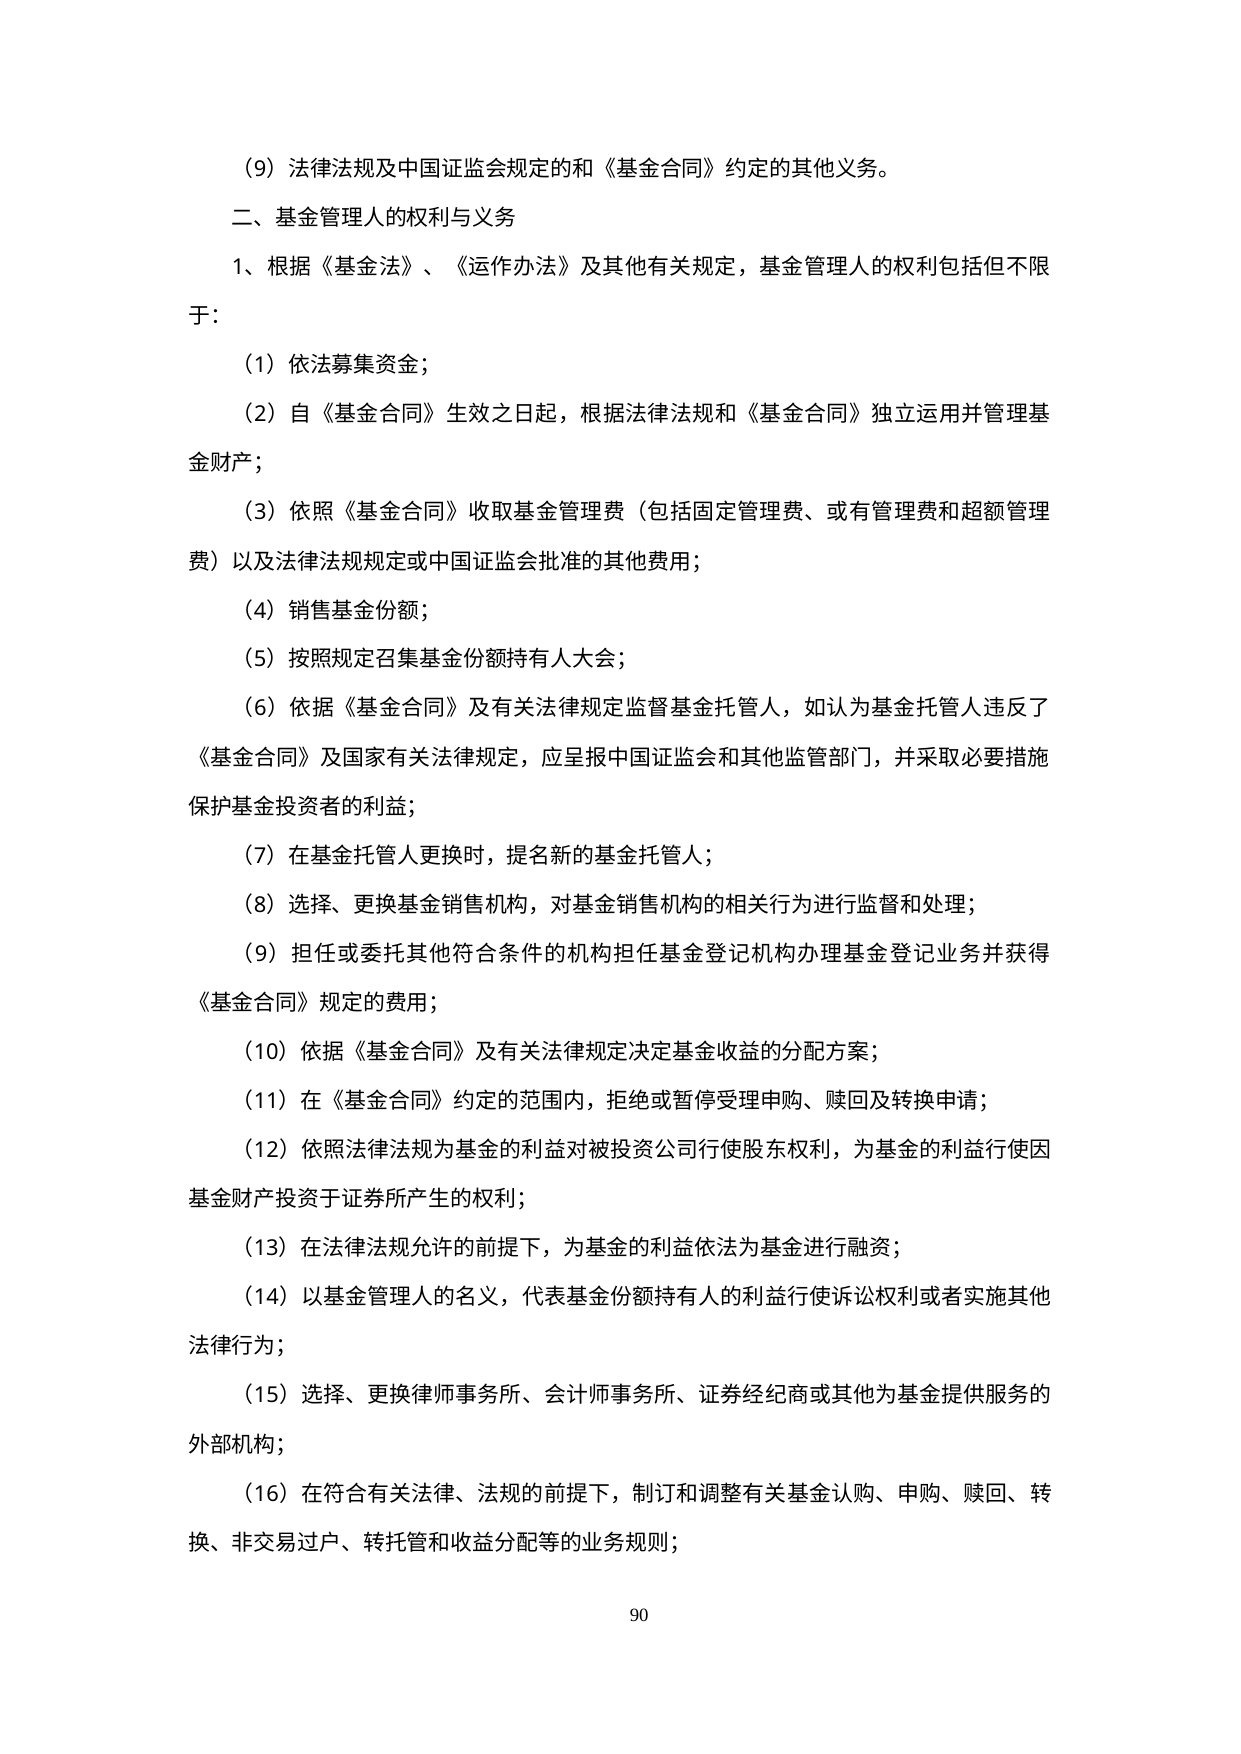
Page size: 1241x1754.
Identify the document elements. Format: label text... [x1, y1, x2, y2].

text （9）担任或委托其他符合条件的机构担任基金登记机构办理基金登记业务并获得《基金合同》规定的费用； [188, 935, 1052, 1018]
text （6）依据《基金合同》及有关法律规定监督基金托管人，如认为基金托管人违反了《基金合同》及国家有关法律规定，应呈报中国证监会和其他监管部门，并采取必要措施保护基金投资者的利益； [188, 771, 1052, 822]
text （1）依法募集资金； [188, 346, 1052, 379]
text （6）依据《基金合同》及有关法律规定监督基金托管人，如认为基金托管人违反了《基金合同》及国家有关法律规定，应呈报中国证监会和其他监管部门，并采取必要措施保护基金投资者的利益； [188, 690, 1052, 740]
text （9）法律法规及中国证监会规定的和《基金合同》约定的其他义务。 [188, 150, 1052, 183]
text 1、根据《基金法》、《运作办法》及其他有关规定，基金管理人的权利包括但不限于： [188, 248, 1052, 331]
text （13）在法律法规允许的前提下，为基金的利益依法为基金进行融资； [188, 1229, 1052, 1263]
text （14）以基金管理人的名义，代表基金份额持有人的利益行使诉讼权利或者实施其他法律行为； [188, 1278, 1052, 1361]
text （8）选择、更换基金销售机构，对基金销售机构的相关行为进行监督和处理； [188, 886, 1052, 919]
text （7）在基金托管人更换时，提名新的基金托管人； [188, 837, 1052, 871]
text （2）自《基金合同》生效之日起，根据法律法规和《基金合同》独立运用并管理基金财产； [188, 395, 1052, 478]
text （3）依照《基金合同》收取基金管理费（包括固定管理费、或有管理费和超额管理费）以及法律法规规定或中国证监会批准的其他费用； [188, 494, 1052, 576]
text （10）依据《基金合同》及有关法律规定决定基金收益的分配方案； [188, 1033, 1052, 1067]
text （4）销售基金份额； [188, 592, 1052, 625]
text （5）按照规定召集基金份额持有人大会； [188, 641, 1052, 674]
text （11）在《基金合同》约定的范围内，拒绝或暂停受理申购、赎回及转换申请； [188, 1082, 1052, 1115]
text 二、基金管理人的权利与义务 [188, 199, 1052, 232]
text （16）在符合有关法律、法规的前提下，制订和调整有关基金认购、申购、赎回、转换、非交易过户、转托管和收益分配等的业务规则； [188, 1475, 1052, 1558]
text （15）选择、更换律师事务所、会计师事务所、证券经纪商或其他为基金提供服务的外部机构； [188, 1377, 1052, 1459]
text （12）依照法律法规为基金的利益对被投资公司行使股东权利，为基金的利益行使因基金财产投资于证券所产生的权利； [188, 1131, 1052, 1214]
